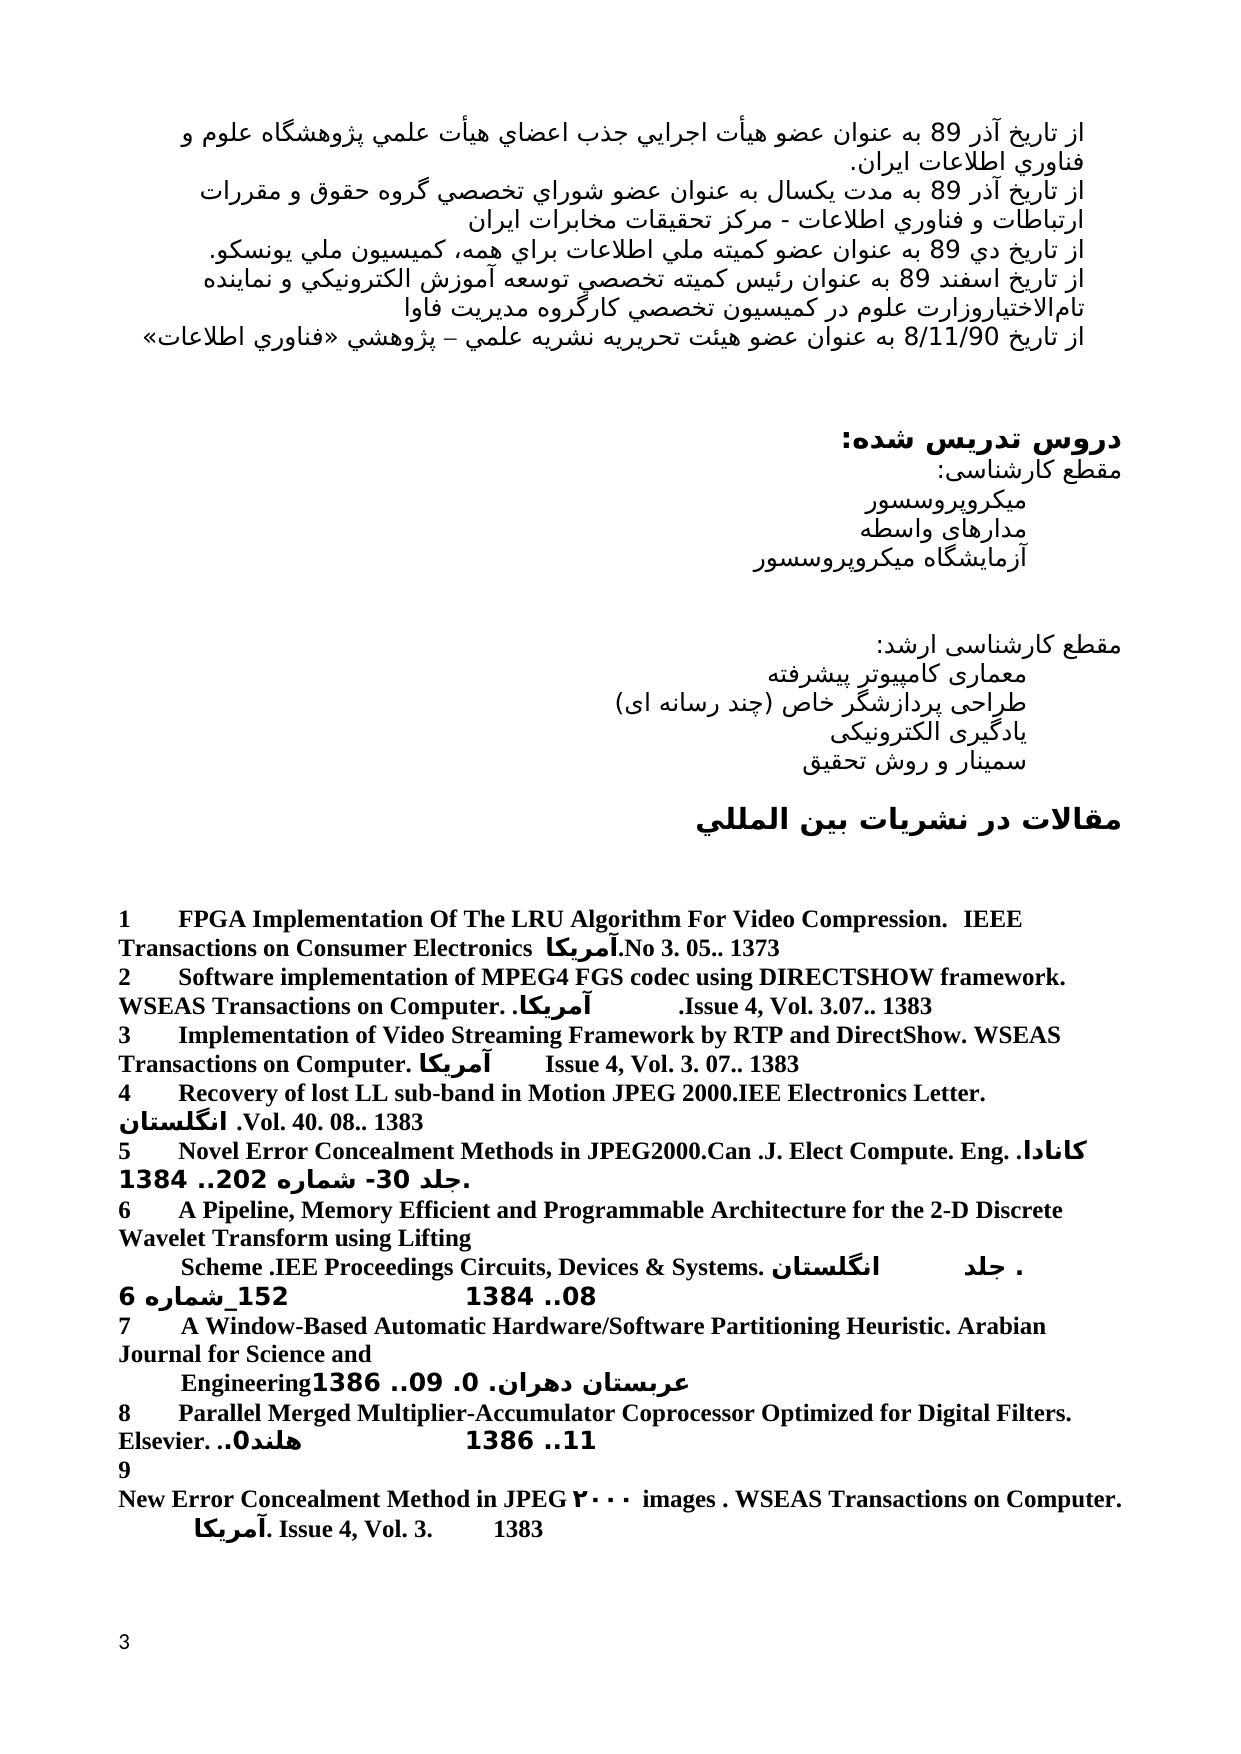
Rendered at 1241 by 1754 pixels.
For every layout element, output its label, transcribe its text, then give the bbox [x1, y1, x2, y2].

text مدارهای واسطه [118, 514, 1122, 543]
text مقالات در نشريات بين المللي [118, 802, 1122, 836]
text آزمایشگاه میکروپروسسور [118, 543, 1122, 572]
text دروس تدريس شده: [118, 422, 1122, 456]
text سمینار و روش تحقیق [118, 747, 1122, 776]
text یادگیری الکترونيکی [118, 717, 1122, 747]
text از تاريخ آذر 89 به مدت يكسال به عنوان عضو شوراي تخصصي گروه حقوق و مقررات ارتباطات و فناوري اطلاعات - مركز تحقيقات مخابرات ايران [118, 176, 1084, 235]
text مقطع کارشناسی ارشد: [118, 630, 1122, 659]
text 2 Software implementation of MPEG4 FGS codec using DIRECTSHOW framework. WSEAS Transactions on Computer. .آمريكا .Issue 4, Vol. 3.07.. 1383 [118, 962, 1122, 1020]
text طراحی پردازشگر خاص (چند رسانه ای) [118, 688, 1122, 717]
text 3 Implementation of Video Streaming Framework by RTP and DirectShow. WSEAS Transactions on Computer. آمريكا Issue 4, Vol. 3. 07.. 1383 [118, 1020, 1122, 1078]
text از تاريخ آذر 89 به عنوان عضو هيأت اجرايي جذب اعضاي هيأت علمي پژوهشگاه علوم و فناوري اطلاعات ايران. [118, 118, 1084, 176]
text از تاريخ دي 89 به عنوان عضو كميته ملي اطلاعات براي همه، كميسيون ملي يونسكو. [118, 235, 1084, 264]
text 1 FPGA Implementation Of The LRU Algorithm For Video Compression. IEEE Transactions on Consumer Electronics آمريكا.No 3. 05.. 1373 [118, 904, 1122, 962]
text 8 Parallel Merged Multiplier-Accumulator Coprocessor Optimized for Digital Filters. Elsevier. .هلند0. 11.. 1386 [118, 1398, 1122, 1456]
text از تاريخ اسفند 89 به عنوان رئيس كميته تخصصي توسعه آموزش الكترونيكي و نماينده تام‌الاختياروزارت علوم در كميسيون تخصصي كارگروه مديريت فاوا [118, 264, 1084, 322]
text از تاريخ 8/11/90 به عنوان عضو هيئت تحريريه نشريه علمي – پژوهشي «فناوري اطلاعات» [118, 322, 1084, 352]
text معماری کامپیوتر پیشرفته [118, 659, 1122, 688]
text 6 A Pipeline, Memory Efficient and Programmable Architecture for the 2-D Discrete Wavelet Transform using Lifting Scheme .IEE Proceedings Circuits, Devices & Systems. انگلستان . جلد 152_شماره 6 08.. 1384 [118, 1195, 1122, 1311]
text 5 Novel Error Concealment Methods in JPEG2000.Can .J. Elect Compute. Eng. .كانادا .جلد 30- شماره 202.. 1384 [118, 1136, 1122, 1195]
text New Error Concealment Method in JPEG۲۰۰۰ images . WSEAS Transactions on Computer. آمريكا. Issue 4, Vol. 3. 1383 [118, 1484, 1122, 1543]
text 7 A Window-Based Automatic Hardware/Software Partitioning Heuristic. Arabian Journal for Science and Engineeringعربستان دهران. 0. 09.. 1386 [118, 1311, 1122, 1398]
text 4 Recovery of lost LL sub-band in Motion JPEG 2000.IEE Electronics Letter. انگلستان .Vol. 40. 08.. 1383 [118, 1078, 1122, 1136]
text مقطع کارشناسی: [118, 456, 1122, 485]
text 9 [118, 1456, 1122, 1484]
text میکروپروسسور [118, 485, 1122, 514]
